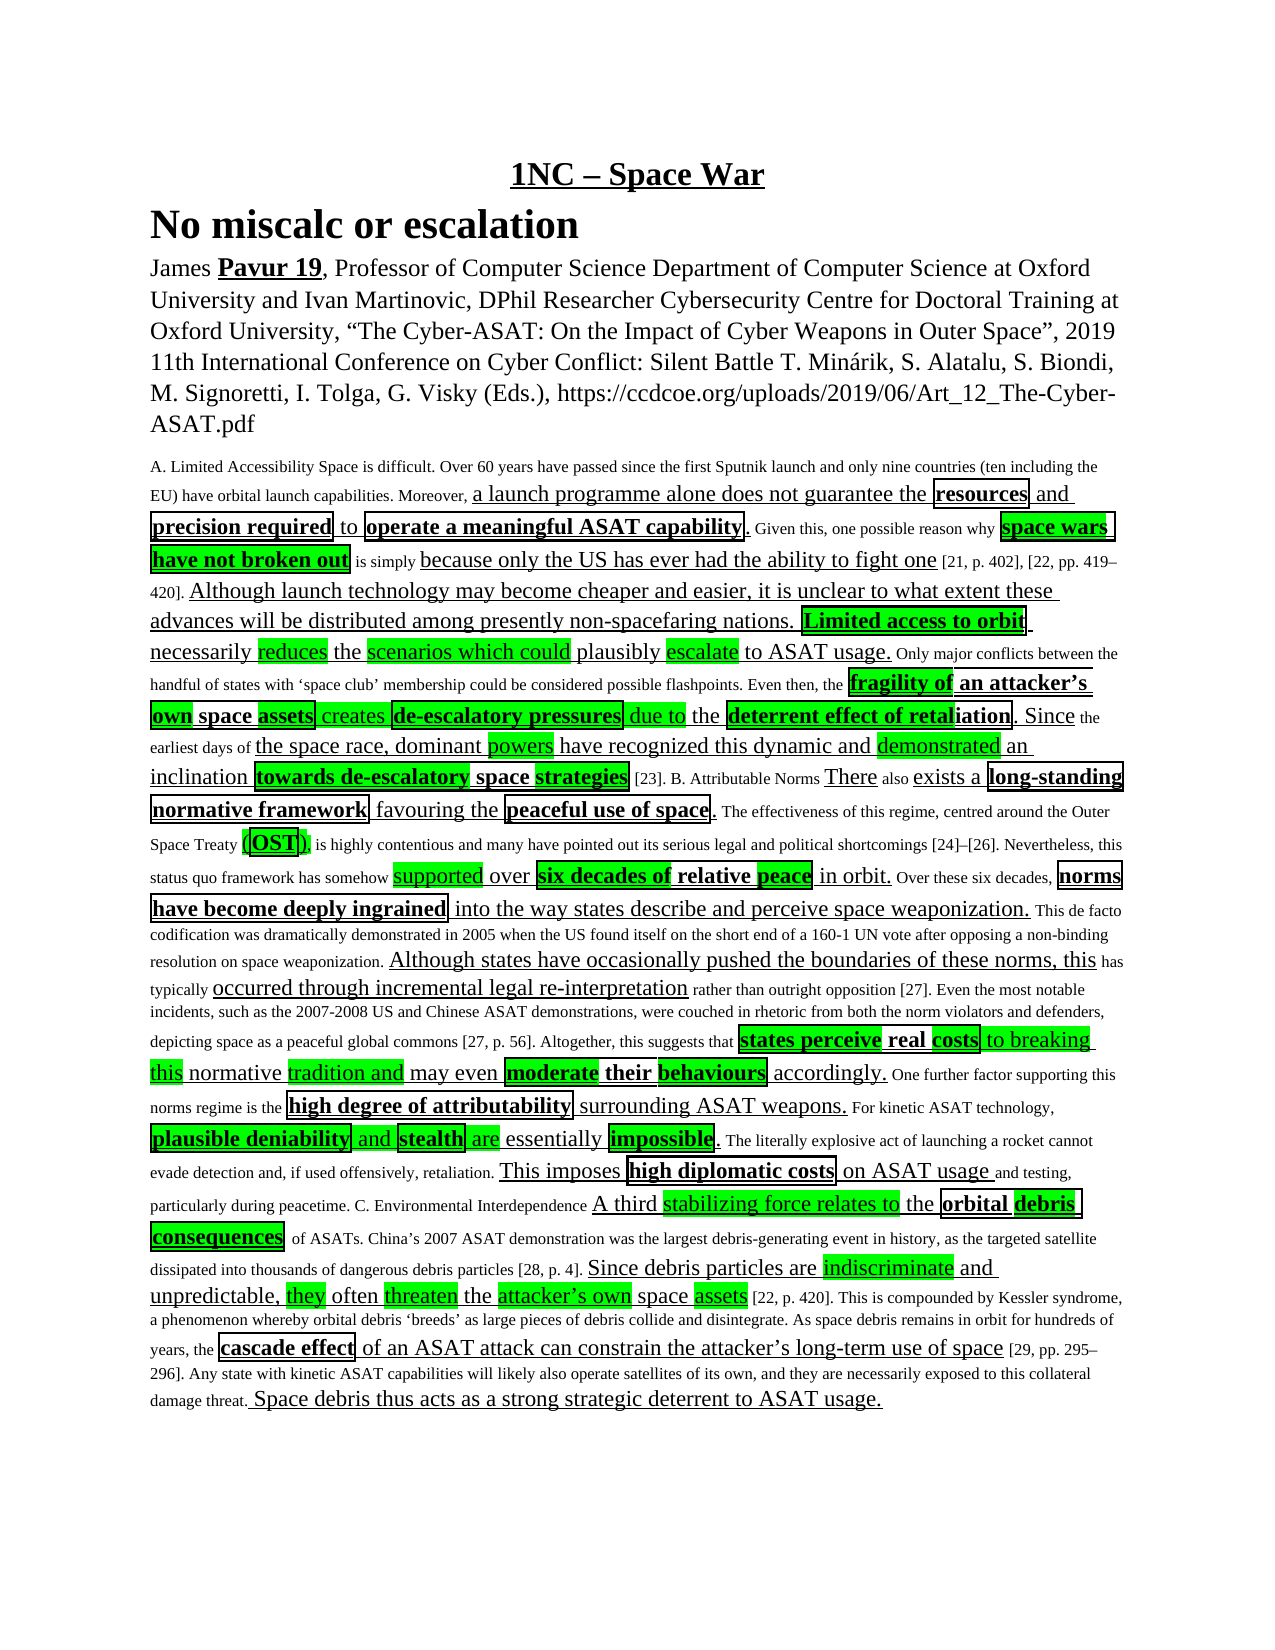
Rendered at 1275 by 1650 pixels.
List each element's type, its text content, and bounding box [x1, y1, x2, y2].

subtitle No miscalc or escalation [150, 200, 1125, 248]
text James Pavur 19, Professor of Computer Science Department of Computer Science at Oxford University and Ivan Martinovic, DPhil Researcher Cybersecurity Centre for Doctoral Training at Oxford University, “The Cyber-ASAT: On the Impact of Cyber Weapons in Outer Space”, 2019 11th International Conference on Cyber Conflict: Silent Battle T. Minárik, S. Alatalu, S. Biondi, M. Signoretti, I. Tolga, G. Visky (Eds.), https://ccdcoe.org/uploads/2019/06/Art_12_The-Cyber-ASAT.pdf [150, 251, 1125, 438]
text A. Limited Accessibility Space is difficult. Over 60 years have passed since the first Sputnik launch and only nine countries (ten including the EU) have orbital launch capabilities. Moreover, a launch programme alone does not guarantee the resources and precision required to operate a meaningful ASAT capability. Given this, one possible reason why space wars have not broken out is simply because only the US has ever had the ability to fight one [21, p. 402], [22, pp. 419–420]. Although launch technology may become cheaper and easier, it is unclear to what extent these advances will be distributed among presently non-spacefaring nations. Limited access to orbit necessarily reduces the scenarios which could plausibly escalate to ASAT usage. Only major conflicts between the handful of states with ‘space club’ membership could be considered possible flashpoints. Even then, the fragility of an attacker’s own space assets creates de-escalatory pressures due to the deterrent effect of retaliation. Since the earliest days of the space race, dominant powers have recognized this dynamic and demonstrated an inclination towards de-escalatory space strategies [23]. B. Attributable Norms There also exists a long-standing normative framework favouring the peaceful use of space. The effectiveness of this regime, centred around the Outer Space Treaty (OST), is highly contentious and many have pointed out its serious legal and political shortcomings [24]–[26]. Nevertheless, this status quo framework has somehow supported over six decades of relative peace in orbit. Over these six decades, norms have become deeply ingrained into the way states describe and perceive space weaponization. This de facto codification was dramatically demonstrated in 2005 when the US found itself on the short end of a 160-1 UN vote after opposing a non-binding resolution on space weaponization. Although states have occasionally pushed the boundaries of these norms, this has typically occurred through incremental legal re-interpretation rather than outright opposition [27]. Even the most notable incidents, such as the 2007-2008 US and Chinese ASAT demonstrations, were couched in rhetoric from both the norm violators and defenders, depicting space as a peaceful global commons [27, p. 56]. Altogether, this suggests that states perceive real costs to breaking this normative tradition and may even moderate their behaviours accordingly. One further factor supporting this norms regime is the high degree of attributability surrounding ASAT weapons. For kinetic ASAT technology, plausible deniability and stealth are essentially impossible. The literally explosive act of launching a rocket cannot evade detection and, if used offensively, retaliation. This imposes high diplomatic costs on ASAT usage and testing, particularly during peacetime. C. Environmental Interdependence A third stabilizing force relates to the orbital debris consequences of ASATs. China’s 2007 ASAT demonstration was the largest debris-generating event in history, as the targeted satellite dissipated into thousands of dangerous debris particles [28, p. 4]. Since debris particles are indiscriminate and unpredictable, they often threaten the attacker’s own space assets [22, p. 420]. This is compounded by Kessler syndrome, a phenomenon whereby orbital debris ‘breeds’ as large pieces of debris collide and disintegrate. As space debris remains in orbit for hundreds of years, the cascade effect of an ASAT attack can constrain the attacker’s long-term use of space [29, pp. 295– 296]. Any state with kinetic ASAT capabilities will likely also operate satellites of its own, and they are necessarily exposed to this collateral damage threat. Space debris thus acts as a strong strategic deterrent to ASAT usage. [150, 457, 1125, 1411]
subtitle 1NC – Space War [150, 154, 1125, 192]
